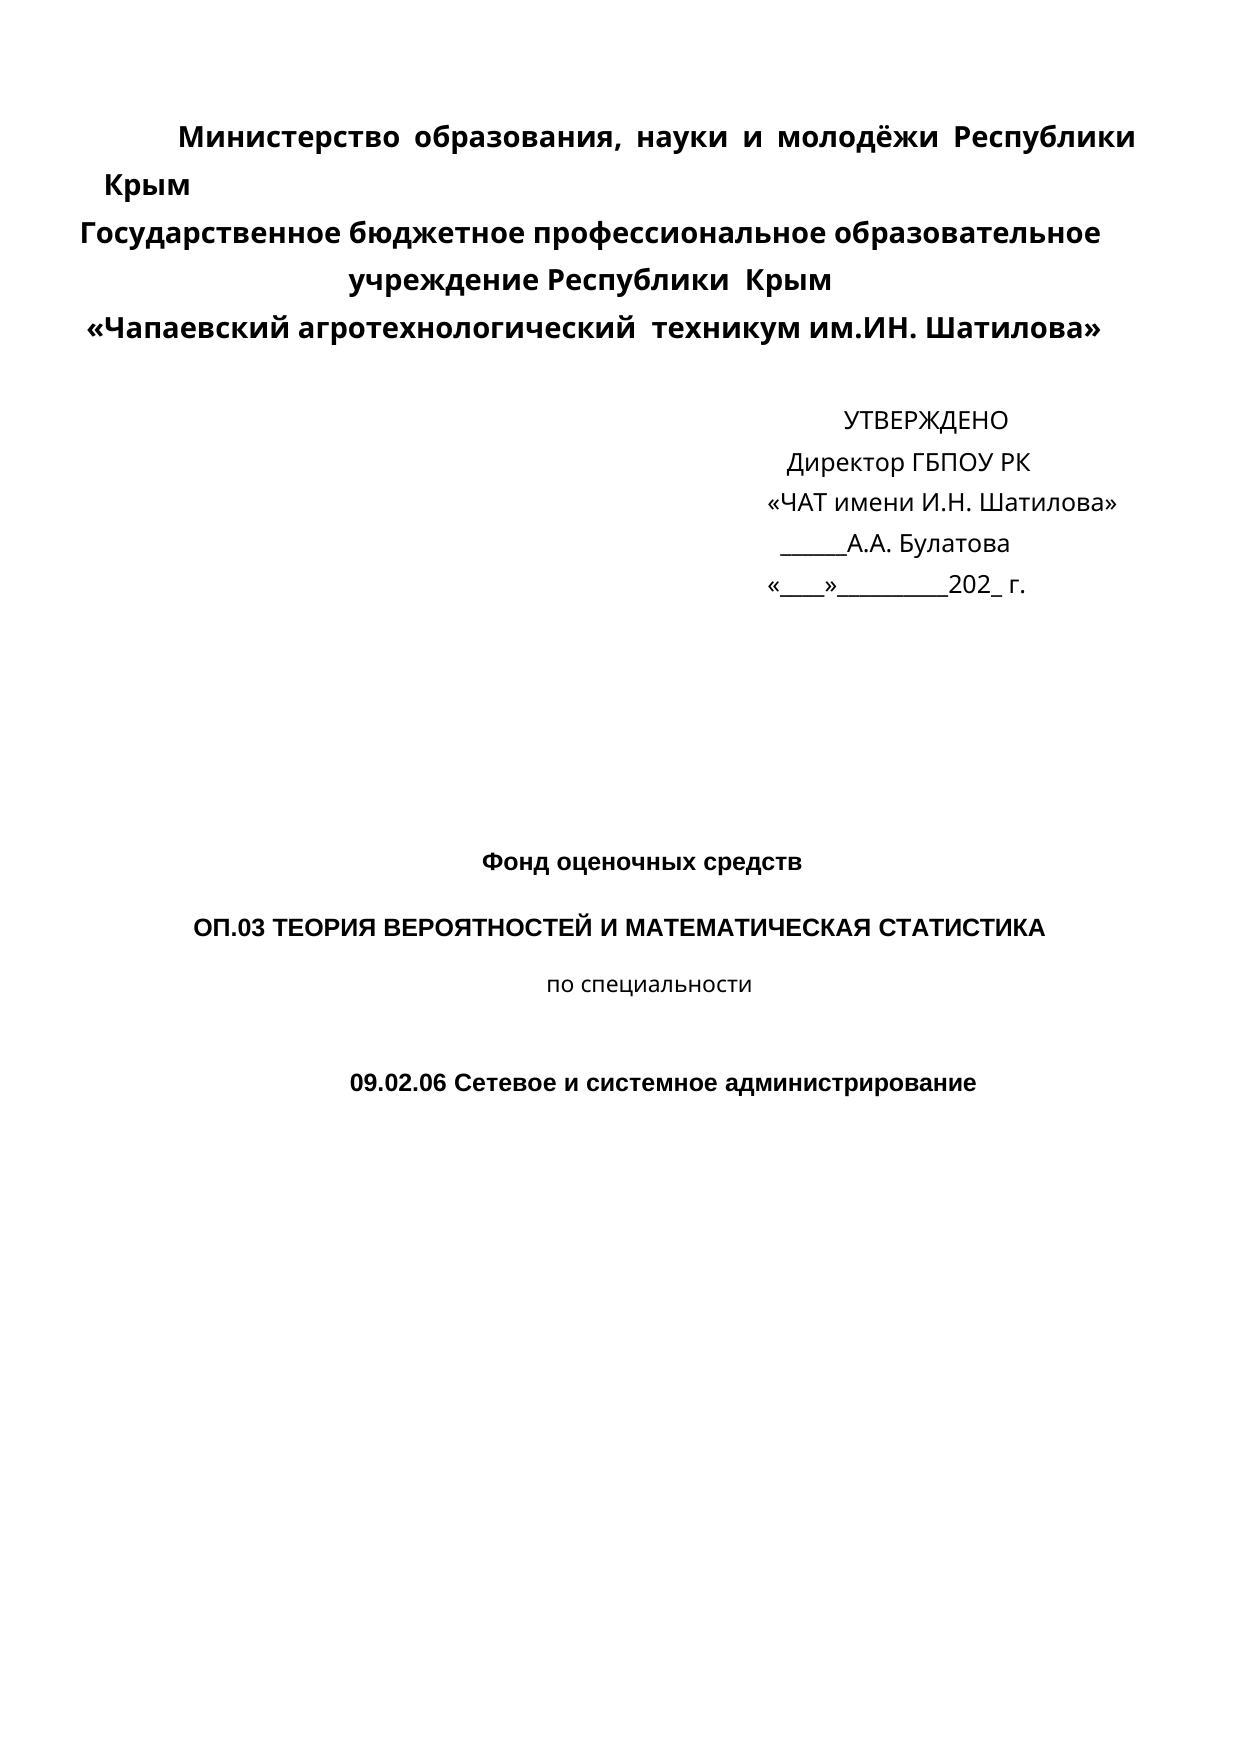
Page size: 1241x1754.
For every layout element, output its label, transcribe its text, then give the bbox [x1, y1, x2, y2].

text по специальности [162, 968, 1137, 999]
text Министерство образования, науки и молодёжи Республики Крым [103, 117, 1137, 204]
text Государственное бюджетное профессиональное образовательное учреждение Республики Крым [44, 212, 1137, 299]
text «____»__________202_ г. [103, 567, 1137, 601]
text Директор ГБПОУ РК [103, 444, 1137, 478]
text 09.02.06 Сетевое и системное администрирование [349, 1068, 1137, 1097]
text ______А.А. Булатова [103, 526, 1137, 560]
text «ЧАТ имени И.Н. Шатилова» [103, 485, 1137, 519]
text ОП.03 ТЕОРИЯ ВЕРОЯТНОСТЕЙ И МАТЕМАТИЧЕСКАЯ СТАТИСТИКА [193, 913, 1137, 942]
text Фонд оценочных средств [147, 847, 1137, 876]
text УТВЕРЖДено [103, 402, 1137, 436]
text «Чапаевский агротехнологический техникум им.ИН. Шатилова» [44, 307, 1137, 347]
